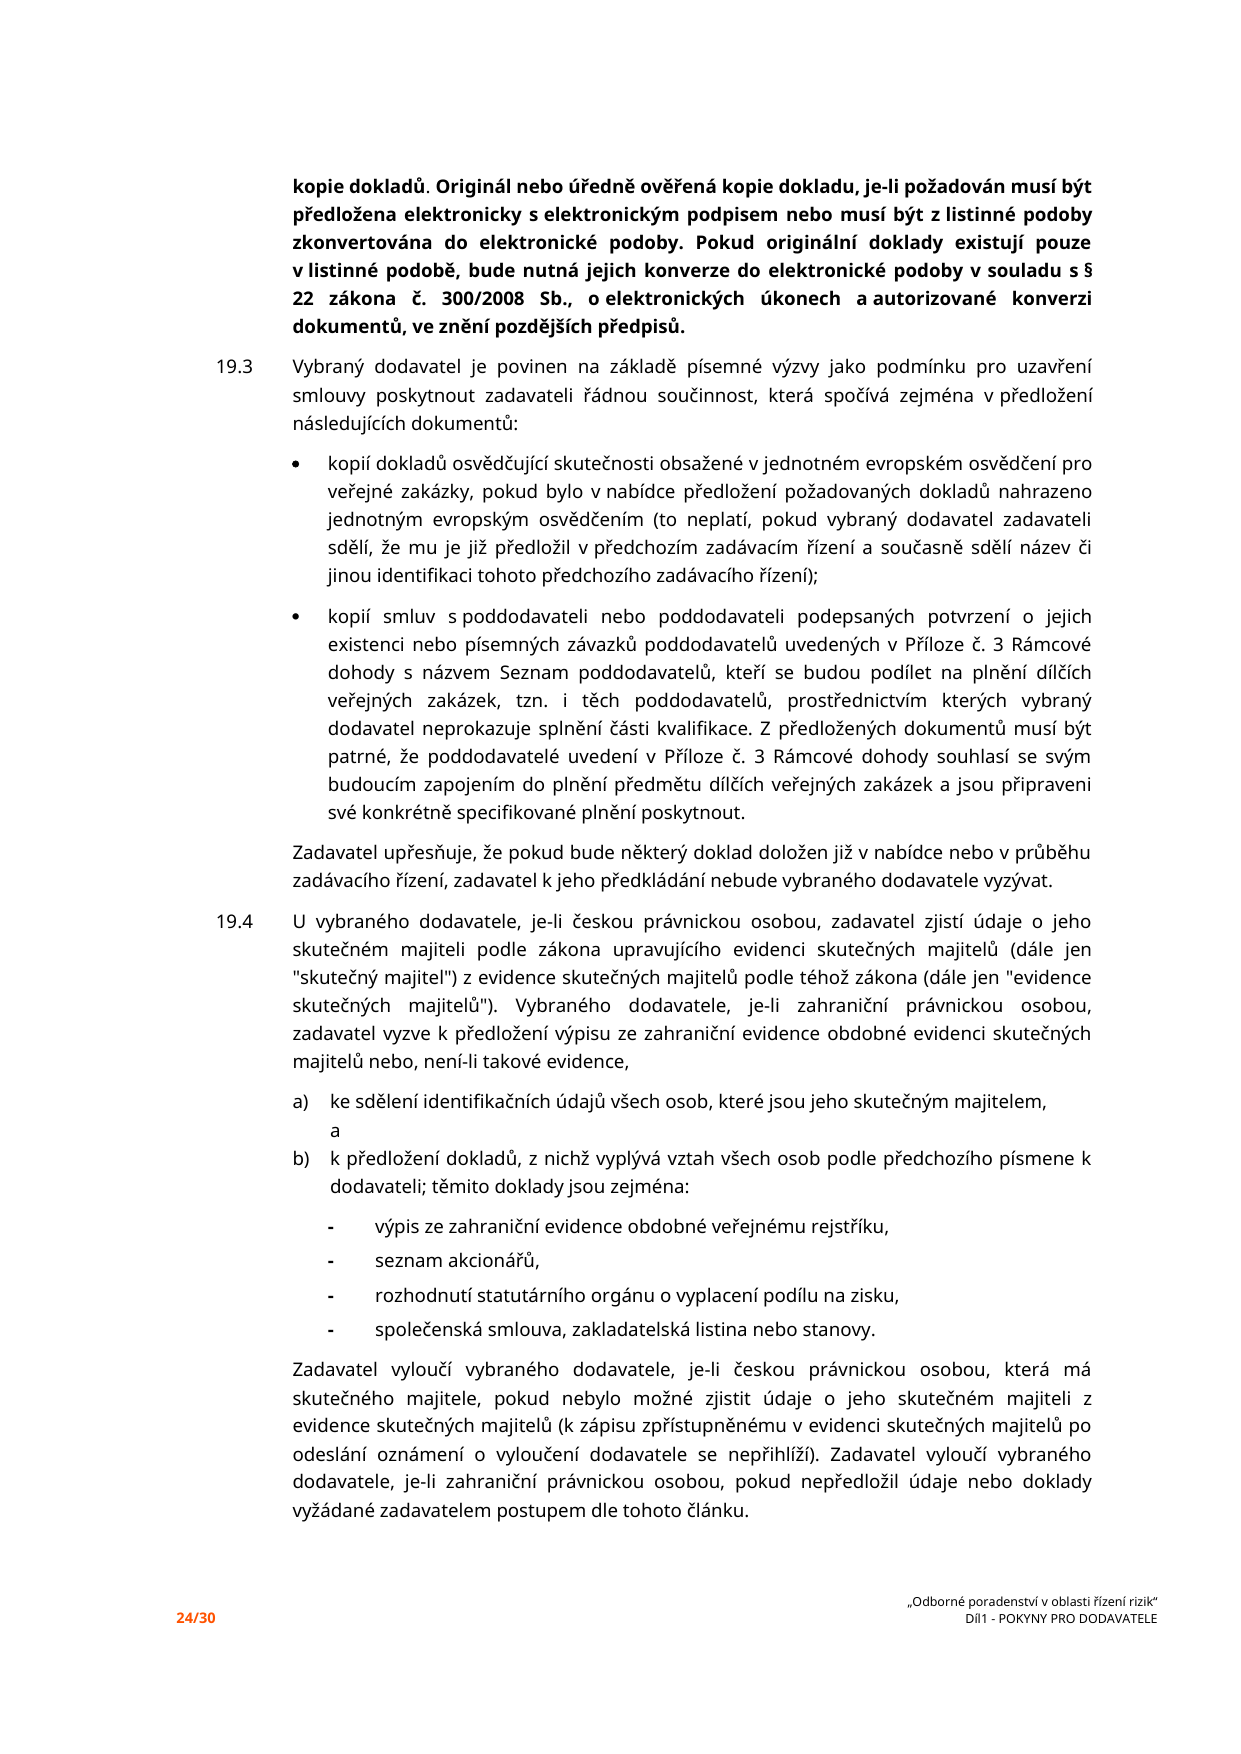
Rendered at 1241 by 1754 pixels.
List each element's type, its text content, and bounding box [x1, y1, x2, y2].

text společenská smlouva, zakladatelská listina nebo stanovy. [328, 1316, 1093, 1342]
list ke sdělení identifikačních údajů všech osob, které jsou jeho skutečným majitelem, [292, 1089, 1093, 1114]
list Zadavatel upřesňuje, že pokud bude některý doklad doložen již v nabídce nebo v průběhu zadávacího řízení, zadavatel k jeho předkládání nebude vybraného dodavatele vyzývat. [292, 840, 1093, 893]
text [216, 173, 1093, 339]
text kopií smluv s poddodavateli nebo poddodavateli podepsaných potvrzení o jejich existenci nebo písemných závazků poddodavatelů uvedených v Příloze č. 3 Rámcové dohody s názvem Seznam poddodavatelů, kteří se budou podílet na plnění dílčích veřejných zakázek, tzn. i těch poddodavatelů, prostřednictvím kterých vybraný dodavatel neprokazuje splnění části kvalifikace. Z předložených dokumentů musí být patrné, že poddodavatelé uvedení v Příloze č. 3 Rámcové dohody souhlasí se svým budoucím zapojením do plnění předmětu dílčích veřejných zakázek a jsou připraveni své konkrétně specifikované plnění poskytnout. [292, 603, 1093, 825]
text U vybraného dodavatele, je-li českou právnickou osobou, zadavatel zjistí údaje o jeho skutečném majiteli podle zákona upravujícího evidenci skutečných majitelů (dále jen "skutečný majitel") z evidence skutečných majitelů podle téhož zákona (dále jen "evidence skutečných majitelů"). Vybraného dodavatele, je-li zahraniční právnickou osobou, zadavatel vyzve k předložení výpisu ze zahraniční evidence obdobné evidenci skutečných majitelů nebo, není-li takové evidence, [216, 908, 1093, 1074]
list Zadavatel vyloučí vybraného dodavatele, je-li českou právnickou osobou, která má skutečného majitele, pokud nebylo možné zjistit údaje o jeho skutečném majiteli z evidence skutečných majitelů (k zápisu zpřístupněnému v evidenci skutečných majitelů po odeslání oznámení o vyloučení dodavatele se nepřihlíží). Zadavatel vyloučí vybraného dodavatele, je-li zahraniční právnickou osobou, pokud nepředložil údaje nebo doklady vyžádané zadavatelem postupem dle tohoto článku. [292, 1357, 1093, 1522]
text seznam akcionářů, [328, 1248, 1093, 1273]
list a [330, 1117, 1093, 1142]
text Vybraný dodavatel je povinen na základě písemné výzvy jako podmínku pro uzavření smlouvy poskytnout zadavateli řádnou součinnost, která spočívá zejména v předložení následujících dokumentů: [216, 354, 1093, 435]
list k předložení dokladů, z nichž vyplývá vztah všech osob podle předchozího písmene k dodavateli; těmito doklady jsou zejména: [292, 1145, 1093, 1198]
text rozhodnutí statutárního orgánu o vyplacení podílu na zisku, [328, 1282, 1093, 1307]
text výpis ze zahraniční evidence obdobné veřejnému rejstříku, [328, 1213, 1093, 1239]
text kopií dokladů osvědčující skutečnosti obsažené v jednotném evropském osvědčení pro veřejné zakázky, pokud bylo v nabídce předložení požadovaných dokladů nahrazeno jednotným evropským osvědčením (to neplatí, pokud vybraný dodavatel zadavateli sdělí, že mu je již předložil v předchozím zadávacím řízení a současně sdělí název či jinou identifikaci tohoto předchozího zadávacího řízení); [292, 450, 1093, 588]
